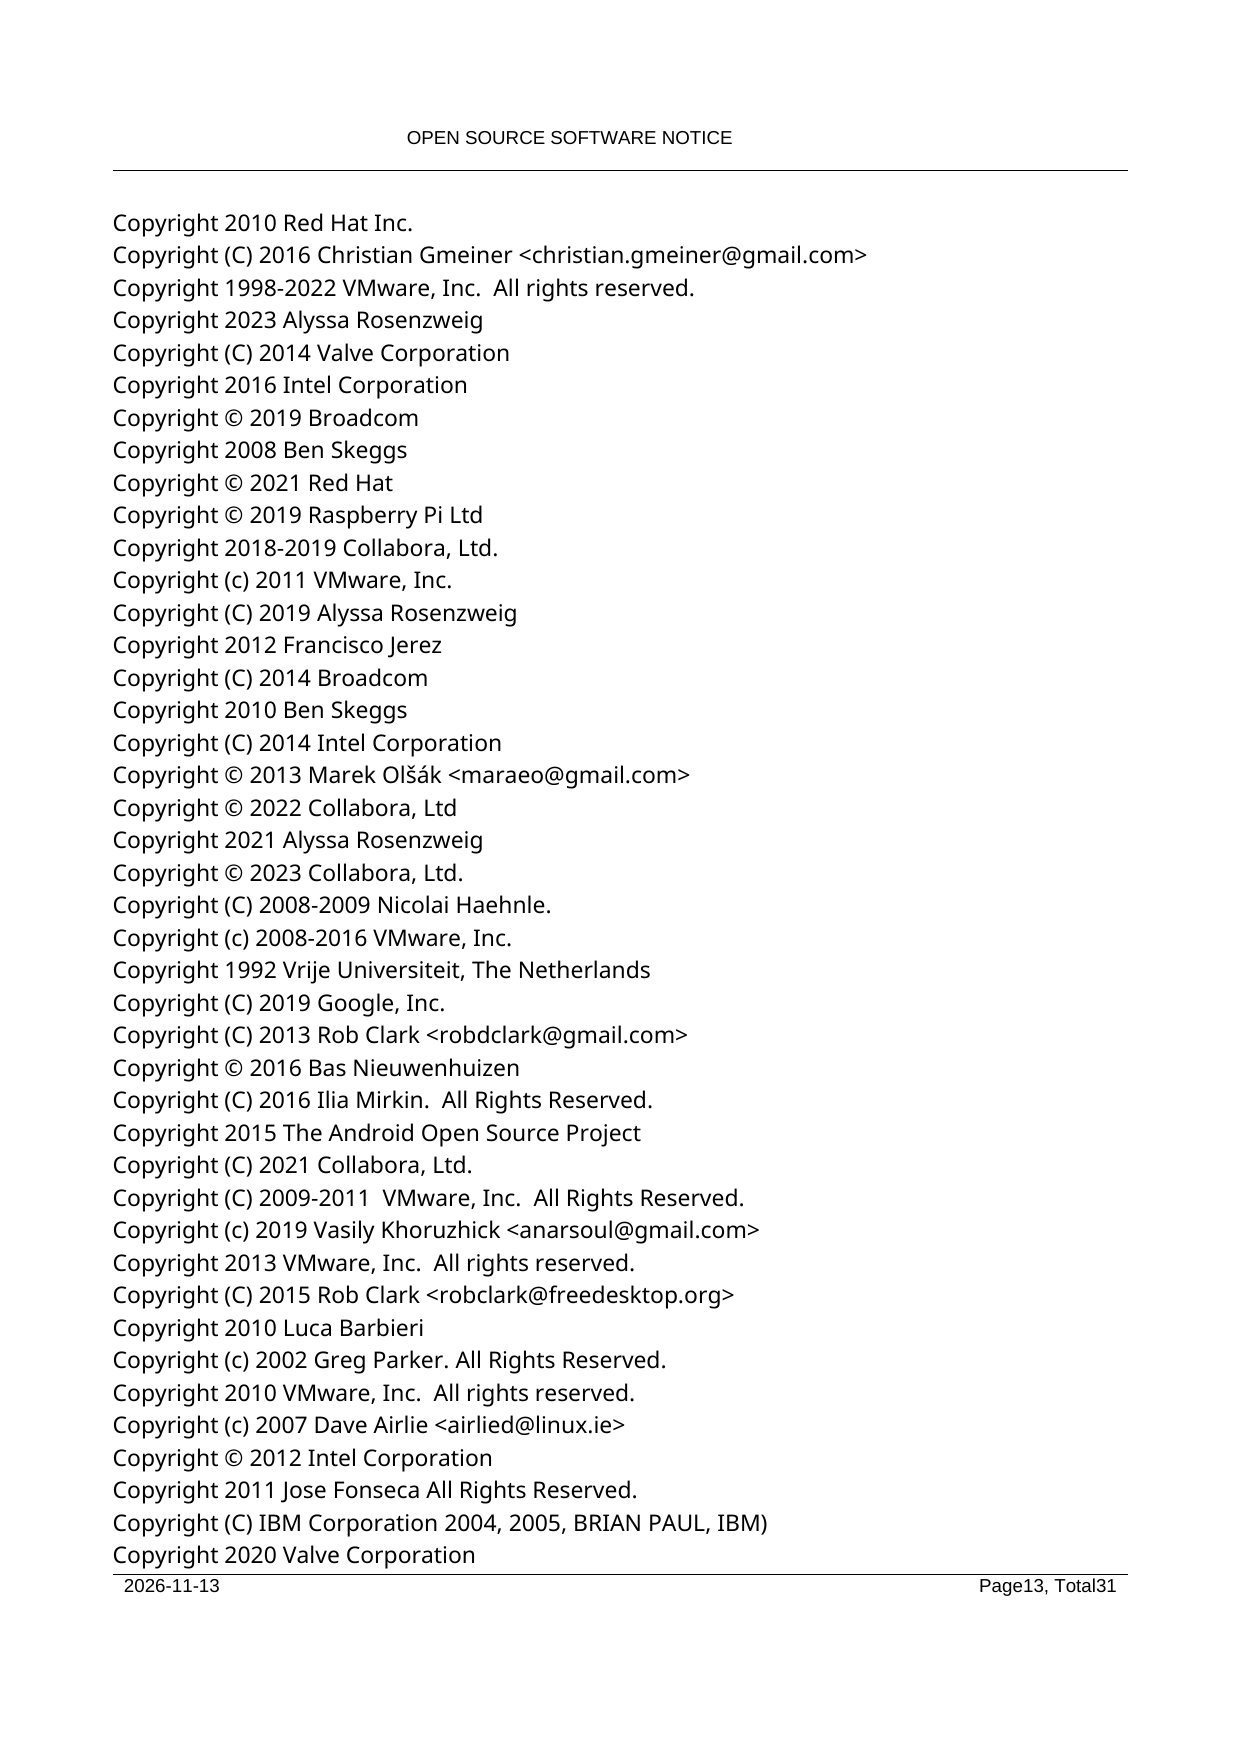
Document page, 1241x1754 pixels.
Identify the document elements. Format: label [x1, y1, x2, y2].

text [112, 206, 1128, 1571]
